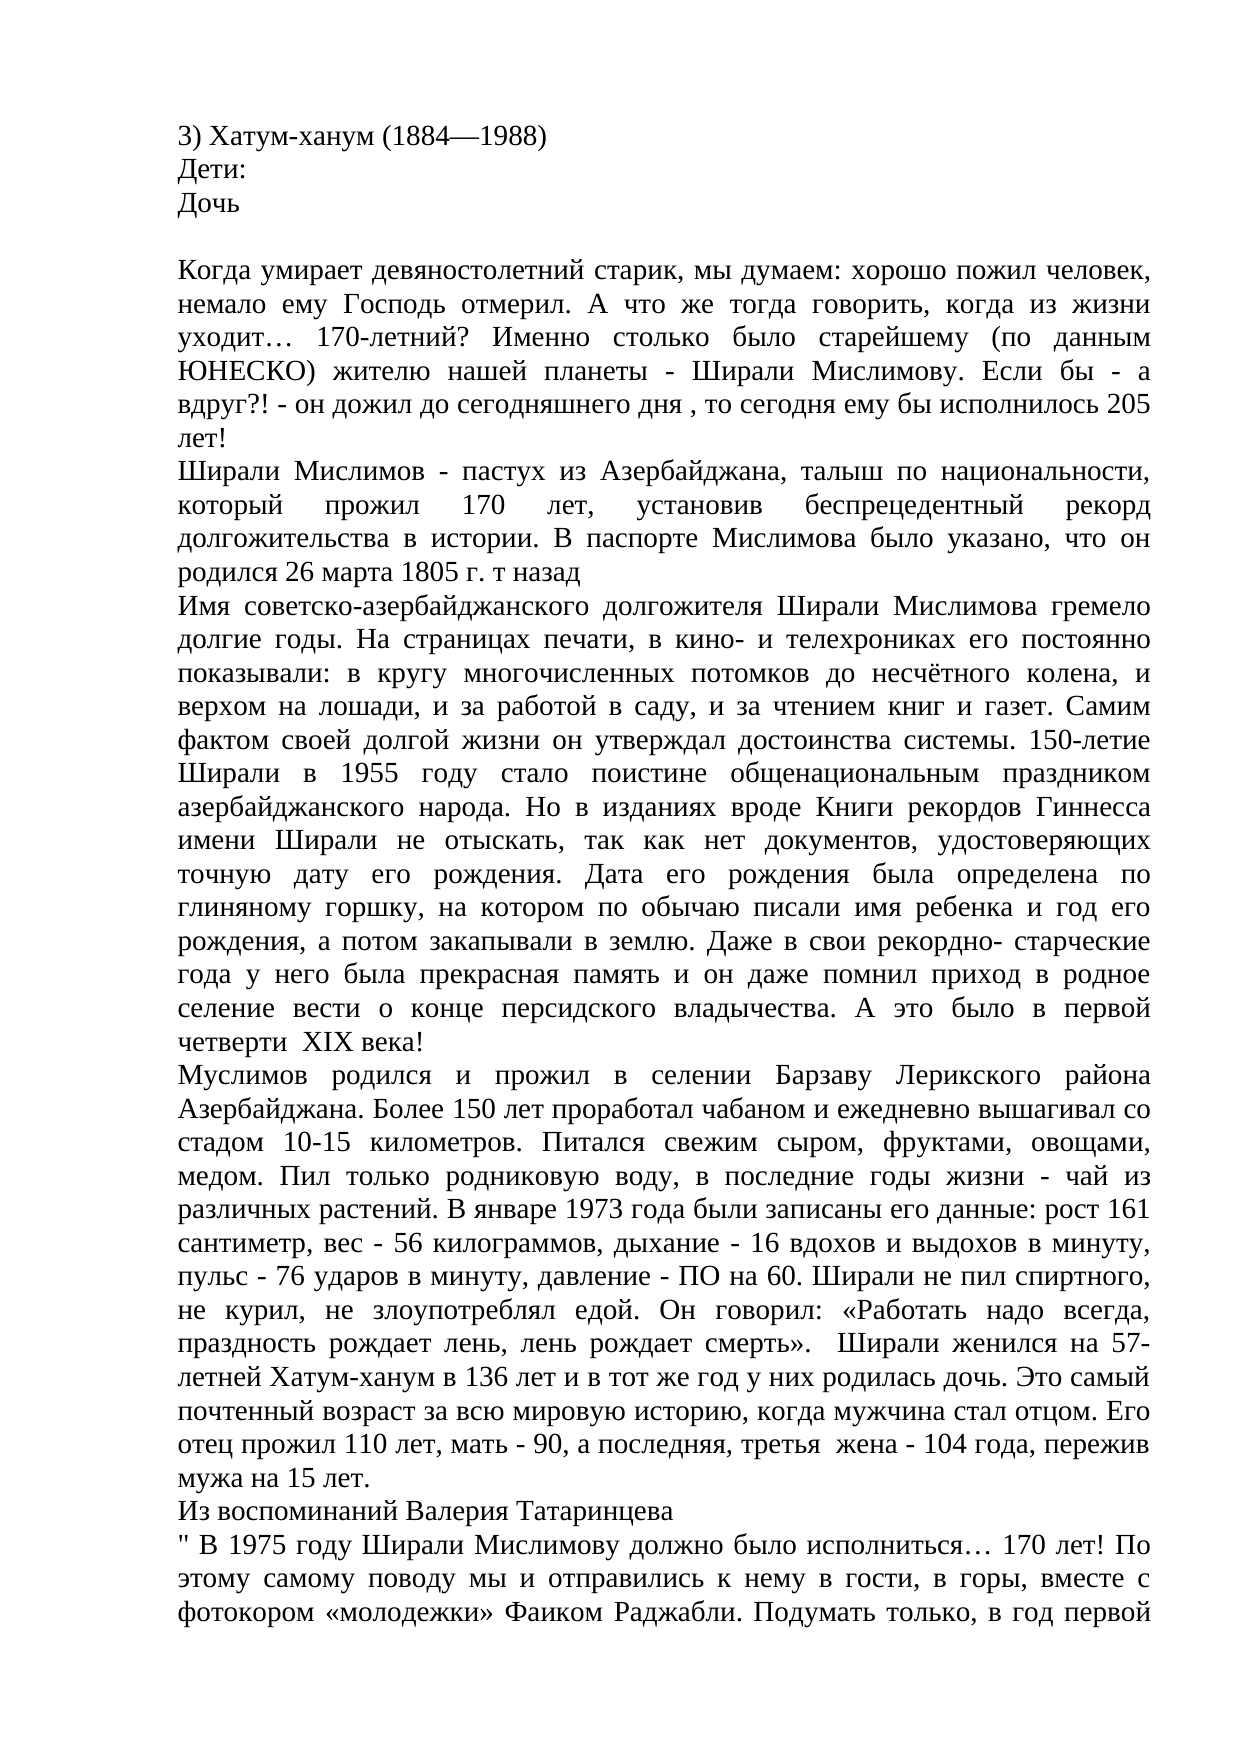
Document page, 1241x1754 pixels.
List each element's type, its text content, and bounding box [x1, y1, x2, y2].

text Дочь [177, 185, 1152, 219]
text Из воспоминаний Валерия Татаринцева [177, 1493, 1152, 1527]
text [177, 1527, 1152, 1627]
text 3) Хатум-ханум (1884—1988) [177, 118, 1152, 152]
text Муслимов родился и прожил в селении Барзаву Лерикского района Азербайджана. Более 150 лет проработал чабаном и ежедневно вышагивал со стадом 10-15 километров. Питался свежим сыром, фруктами, овощами, медом. Пил только родниковую воду, в последние годы жизни - чай из различных растений. В январе 1973 года были записаны его данные: рост 161 сантиметр, вес - 56 килограммов, дыхание - 16 вдохов и выдохов в минуту, пульс - 76 ударов в минуту, давление - ПО на 60. Ширали не пил спиртного, не курил, не злоупотреблял едой. Он говорил: «Работать надо всегда, праздность рождает лень, лень рождает смерть». Ширали женился на 57-летней Хатум-ханум в 136 лет и в тот же год у них родилась дочь. Это самый почтенный возраст за всю мировую историю, когда мужчина стал отцом. Его отец прожил 110 лет, мать - 90, а последняя, третья жена - 104 года, пережив мужа на 15 лет. [177, 1057, 1152, 1493]
text Дети: [177, 152, 1152, 185]
text Когда умирает девяностолетний старик, мы думаем: хорошо пожил человек, немало ему Господь отмерил. А что же тогда говорить, когда из жизни уходит… 170-летний? Именно столько было старейшему (по данным ЮНЕСКО) жителю нашей планеты - Ширали Мислимову. Если бы - а вдруг?! - он дожил до сегодняшнего дня , то сегодня ему бы исполнилось 205 лет! [177, 252, 1152, 453]
text Ширали Мислимов - пастух из Азербайджана, талыш по национальности, который прожил 170 лет, установив беспрецедентный рекорд долгожительства в истории. В паспорте Мислимова было указано, что он родился 26 марта 1805 г. т назад [177, 453, 1152, 588]
text Имя советско-азербайджанского долгожителя Ширали Мислимова гремело долгие годы. На страницах печати, в кино- и телехрониках его постоянно показывали: в кругу многочисленных потомков до несчётного колена, и верхом на лошади, и за работой в саду, и за чтением книг и газет. Самим фактом своей долгой жизни он утверждал достоинства системы. 150-летие Ширали в 1955 году стало поистине общенациональным праздником азербайджанского народа. Но в изданиях вроде Книги рекордов Гиннесса имени Ширали не отыскать, так как нет документов, удостоверяющих точную дату его рождения. Дата его рождения была определена по глиняному горшку, на котором по обычаю писали имя ребенка и год его рождения, а потом закапывали в землю. Даже в свои рекордно- старческие года у него была прекрасная память и он даже помнил приход в родное селение вести о конце персидского владычества. А это было в первой четверти XIX века! [177, 588, 1152, 1057]
